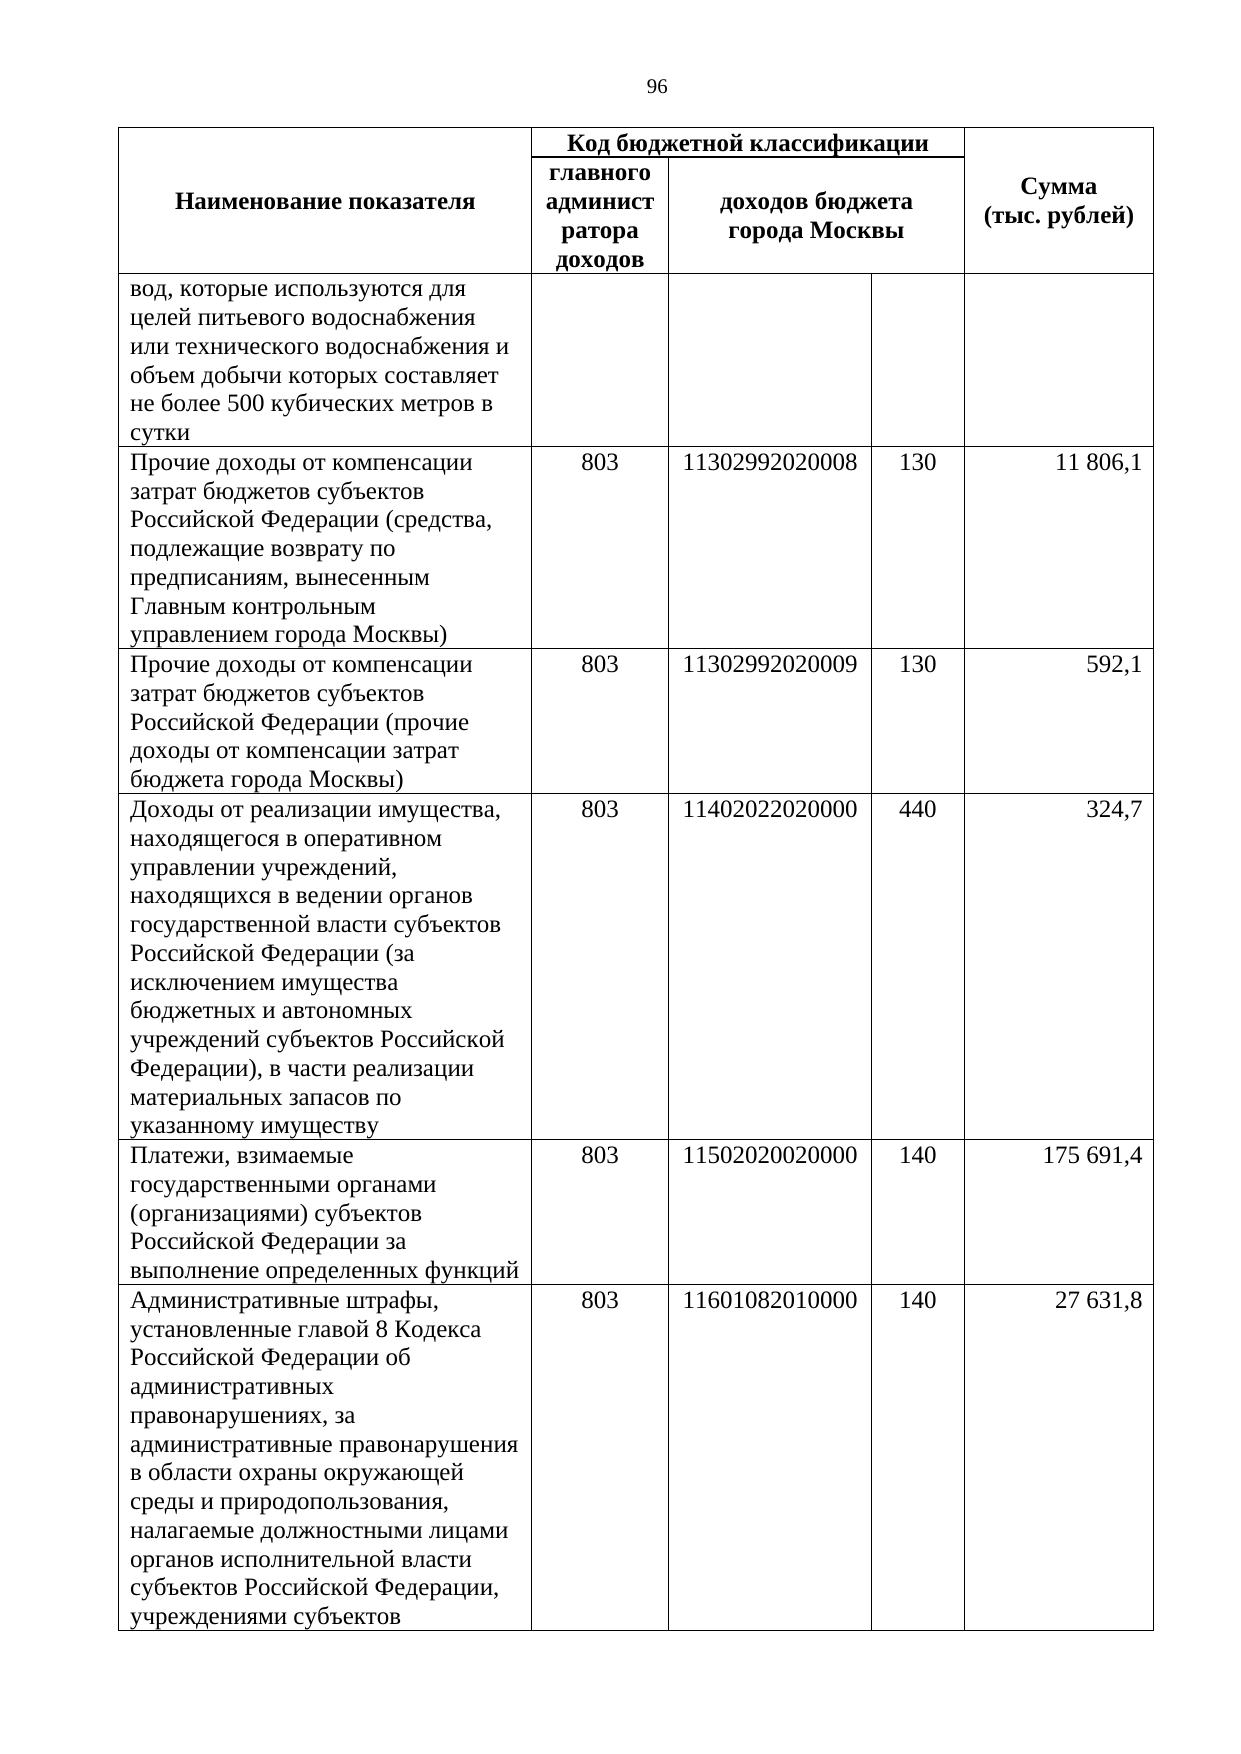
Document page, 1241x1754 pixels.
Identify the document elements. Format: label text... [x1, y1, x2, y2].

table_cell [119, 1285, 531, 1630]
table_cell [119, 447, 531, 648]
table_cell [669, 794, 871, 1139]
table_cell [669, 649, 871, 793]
table_header Наименование показателя [119, 128, 531, 272]
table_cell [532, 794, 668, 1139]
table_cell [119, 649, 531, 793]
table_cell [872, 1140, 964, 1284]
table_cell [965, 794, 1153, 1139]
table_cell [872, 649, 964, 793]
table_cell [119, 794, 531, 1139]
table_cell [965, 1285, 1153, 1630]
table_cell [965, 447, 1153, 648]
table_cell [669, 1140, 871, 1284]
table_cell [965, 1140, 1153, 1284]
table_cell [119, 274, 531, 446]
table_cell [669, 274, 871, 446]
table_cell доходов бюджета города Москвы [669, 158, 964, 272]
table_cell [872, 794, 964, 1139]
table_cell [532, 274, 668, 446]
table_header Сумма (тыс. рублей) [965, 128, 1153, 272]
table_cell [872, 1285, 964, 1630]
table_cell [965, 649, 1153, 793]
table_cell главного администратора доходов [532, 158, 668, 272]
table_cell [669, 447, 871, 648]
table_header Код бюджетной классификации [532, 128, 964, 156]
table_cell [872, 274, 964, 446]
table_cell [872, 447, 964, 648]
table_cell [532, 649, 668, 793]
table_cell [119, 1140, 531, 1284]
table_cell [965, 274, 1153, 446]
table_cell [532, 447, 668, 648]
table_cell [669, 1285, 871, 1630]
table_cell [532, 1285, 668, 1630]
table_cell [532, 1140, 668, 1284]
